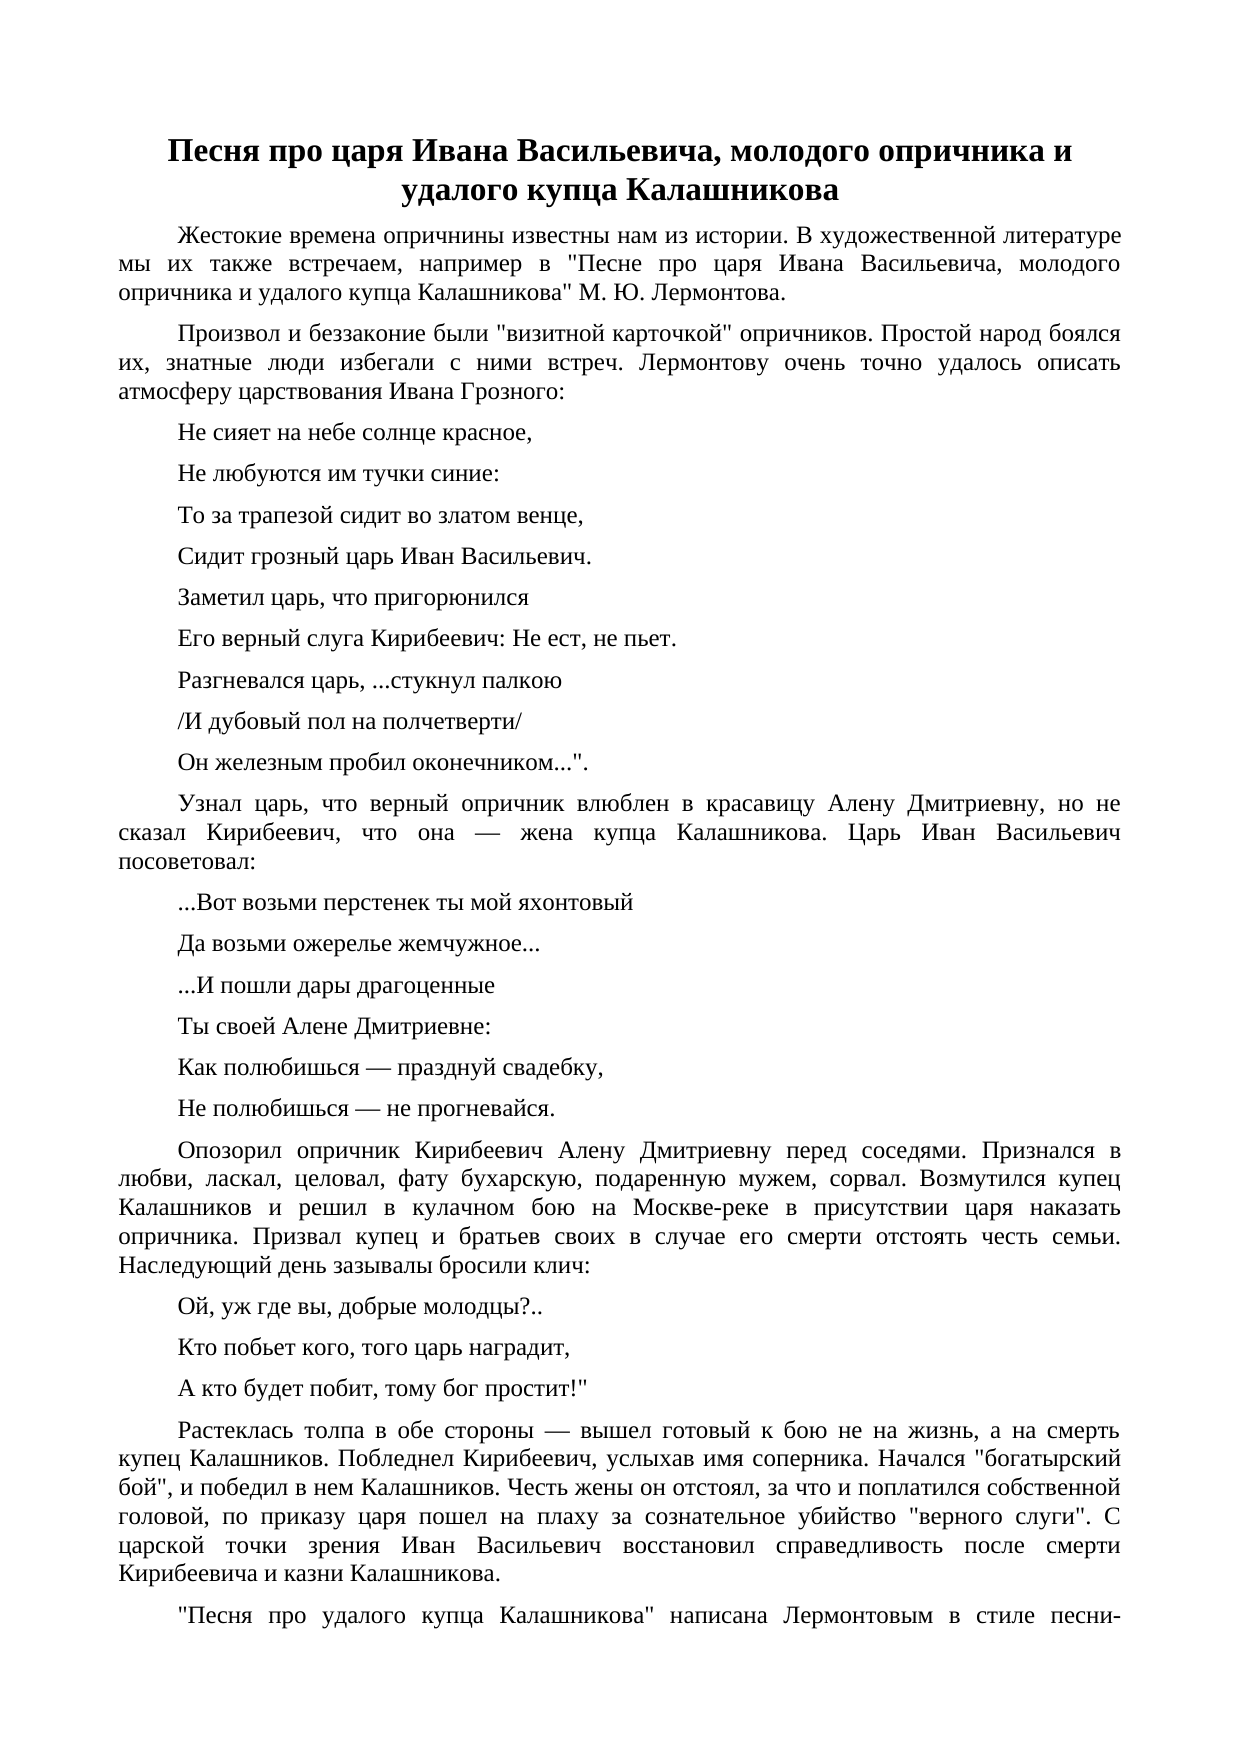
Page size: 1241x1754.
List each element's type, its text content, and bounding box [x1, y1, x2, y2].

text Жестокие времена опричнины известны нам из истории. В художественной литературе мы их также встречаем, например в "Песне про царя Ивана Васильевича, молодого опричника и удалого купца Калашникова" М. Ю. Лермонтова. [118, 220, 1122, 306]
text Растеклась толпа в обе стороны — вышел готовый к бою не на жизнь, а на смерть купец Калашников. Побледнел Кирибеевич, услыхав имя соперника. Начался "богатырский бой", и победил в нем Калашников. Честь жены он отстоял, за что и поплатился собственной головой, по приказу царя пошел на плаху за сознательное убийство "верного слуги". С царской точки зрения Иван Васильевич восстановил справедливость после смерти Кирибеевича и казни Калашникова. [118, 1415, 1122, 1587]
text ...И пошли дары драгоценные [118, 970, 1122, 998]
text Он железным пробил оконечником...". [118, 747, 1122, 776]
text Не любуются им тучки синие: [118, 458, 1122, 487]
text Кто побьет кого, того царь наградит, [118, 1332, 1122, 1361]
text Заметил царь, что пригорюнился [118, 582, 1122, 611]
text Ой, уж где вы, добрые молодцы?.. [118, 1291, 1122, 1320]
text Его верный слуга Кирибеевич: Не ест, не пьет. [118, 623, 1122, 652]
text Да возьми ожерелье жемчужное... [118, 928, 1122, 957]
text /И дубовый пол на полчетверти/ [118, 706, 1122, 735]
text Не сияет на небе солнце красное, [118, 417, 1122, 446]
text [118, 1600, 1122, 1628]
text Песня про царя Ивана Васильевича, молодого опричника и удалого купца Калашникова [118, 131, 1122, 207]
text Ты своей Алене Дмитриевне: [118, 1011, 1122, 1040]
text Сидит грозный царь Иван Васильевич. [118, 541, 1122, 570]
text Не полюбишься — не прогневайся. [118, 1093, 1122, 1122]
text А кто будет побит, тому бог простит!" [118, 1373, 1122, 1402]
text Разгневался царь, ...стукнул палкою [118, 665, 1122, 693]
text Опозорил опричник Кирибеевич Алену Дмитриевну перед соседями. Признался в любви, ласкал, целовал, фату бухарскую, подаренную мужем, сорвал. Возмутился купец Калашников и решил в кулачном бою на Москве-реке в присутствии царя наказать опричника. Призвал купец и братьев своих в случае его смерти отстоять честь семьи. Наследующий день зазывалы бросили клич: [118, 1135, 1122, 1278]
text Как полюбишься — празднуй свадебку, [118, 1052, 1122, 1081]
text То за трапезой сидит во златом венце, [118, 500, 1122, 528]
text ...Вот возьми перстенек ты мой яхонтовый [118, 887, 1122, 916]
text Произвол и беззаконие были "визитной карточкой" опричников. Простой народ боялся их, знатные люди избегали с ними встреч. Лермонтову очень точно удалось описать атмосферу царствования Ивана Грозного: [118, 318, 1122, 405]
text Узнал царь, что верный опричник влюблен в красавицу Алену Дмитриевну, но не сказал Кирибеевич, что она — жена купца Калашникова. Царь Иван Васильевич посоветовал: [118, 788, 1122, 875]
